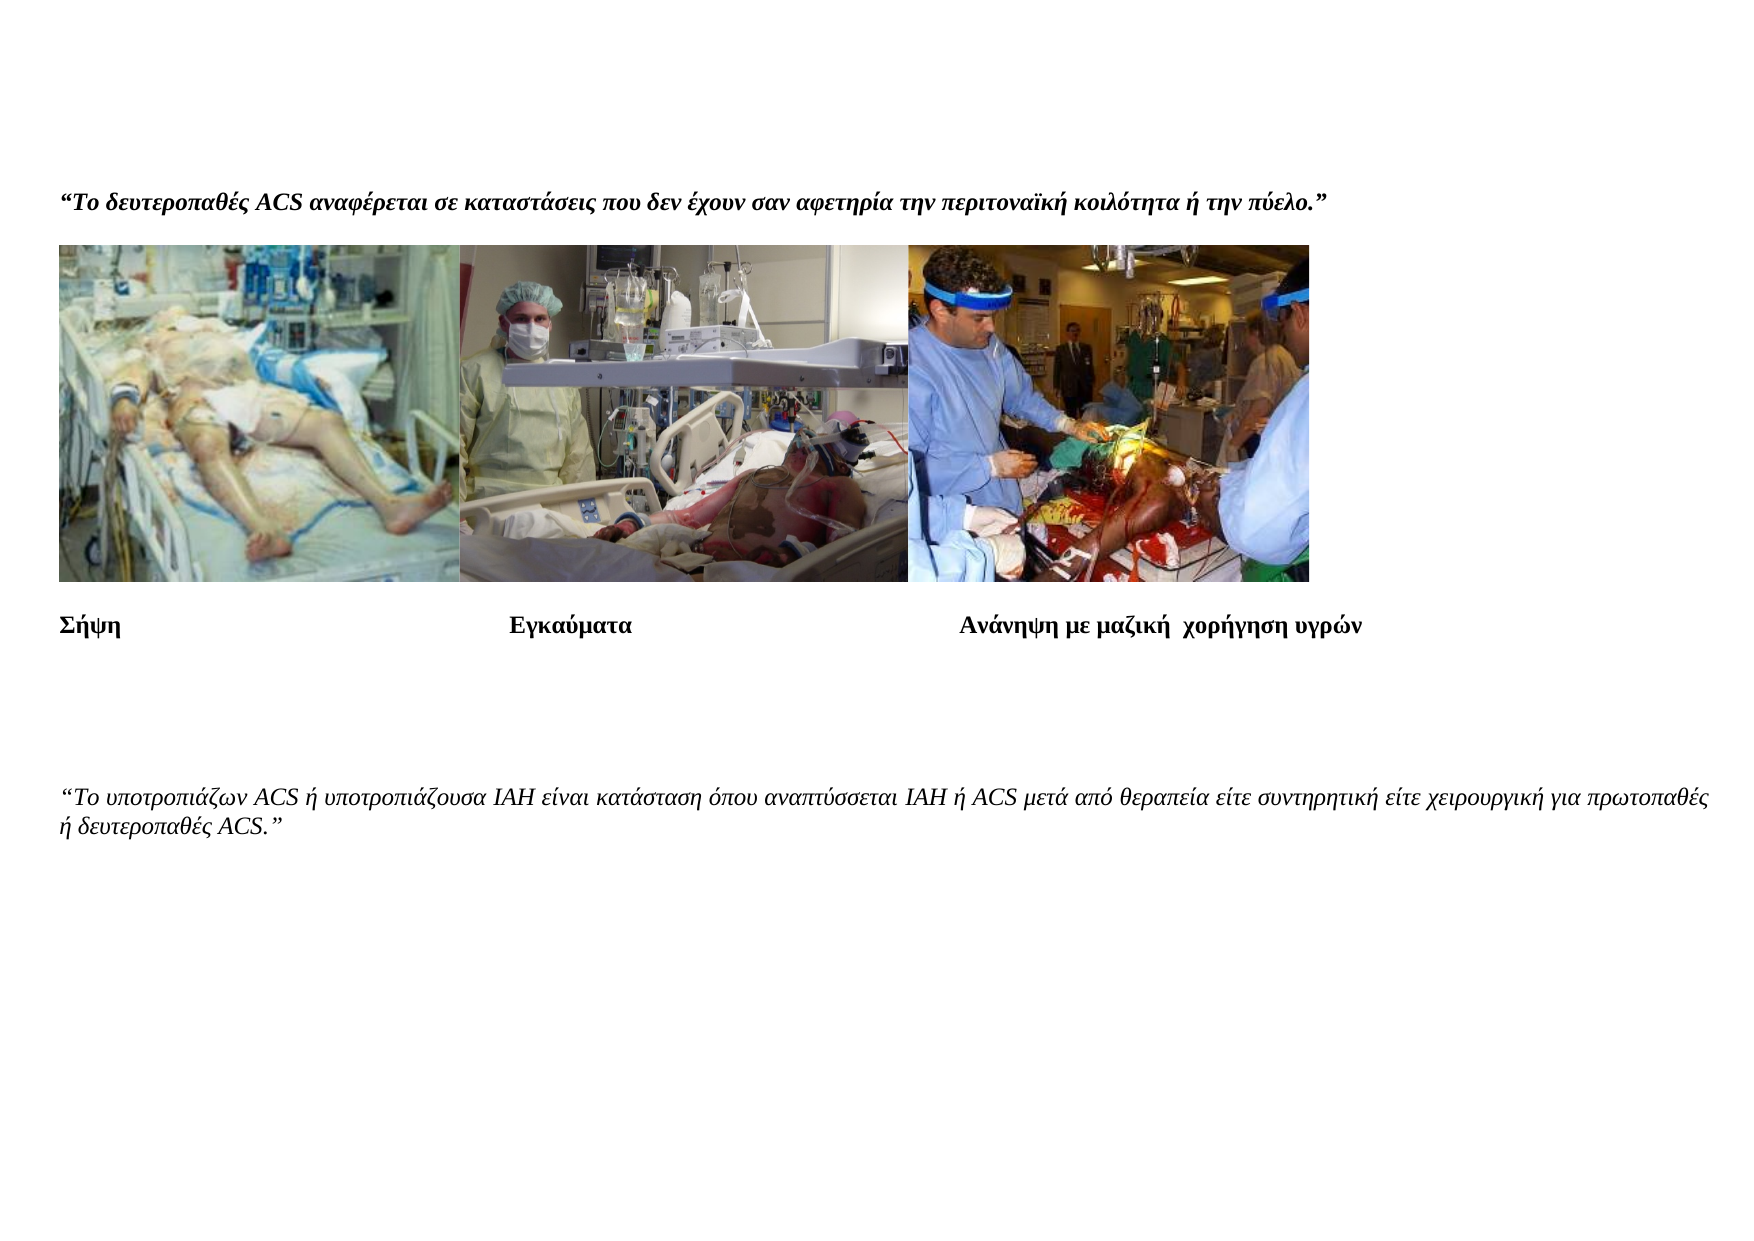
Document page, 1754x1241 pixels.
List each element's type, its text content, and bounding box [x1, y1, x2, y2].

picture [59, 245, 1310, 582]
text Σήψη Εγκαύματα Ανάνηψη με μαζική χορήγηση υγρών [59, 610, 1710, 639]
text “Το δευτεροπαθές ACS αναφέρεται σε καταστάσεις που δεν έχουν σαν αφετηρία την περιτοναϊκή κοιλότητα ή την πύελο.” [59, 187, 1710, 216]
text “Το υποτροπιάζων ACS ή υποτροπιάζουσα IAH είναι κατάσταση όπου αναπτύσσεται IAH ή ACS μετά από θεραπεία είτε συντηρητική είτε χειρουργική για πρωτοπαθές ή δευτεροπαθές ACS.” [59, 782, 1710, 840]
